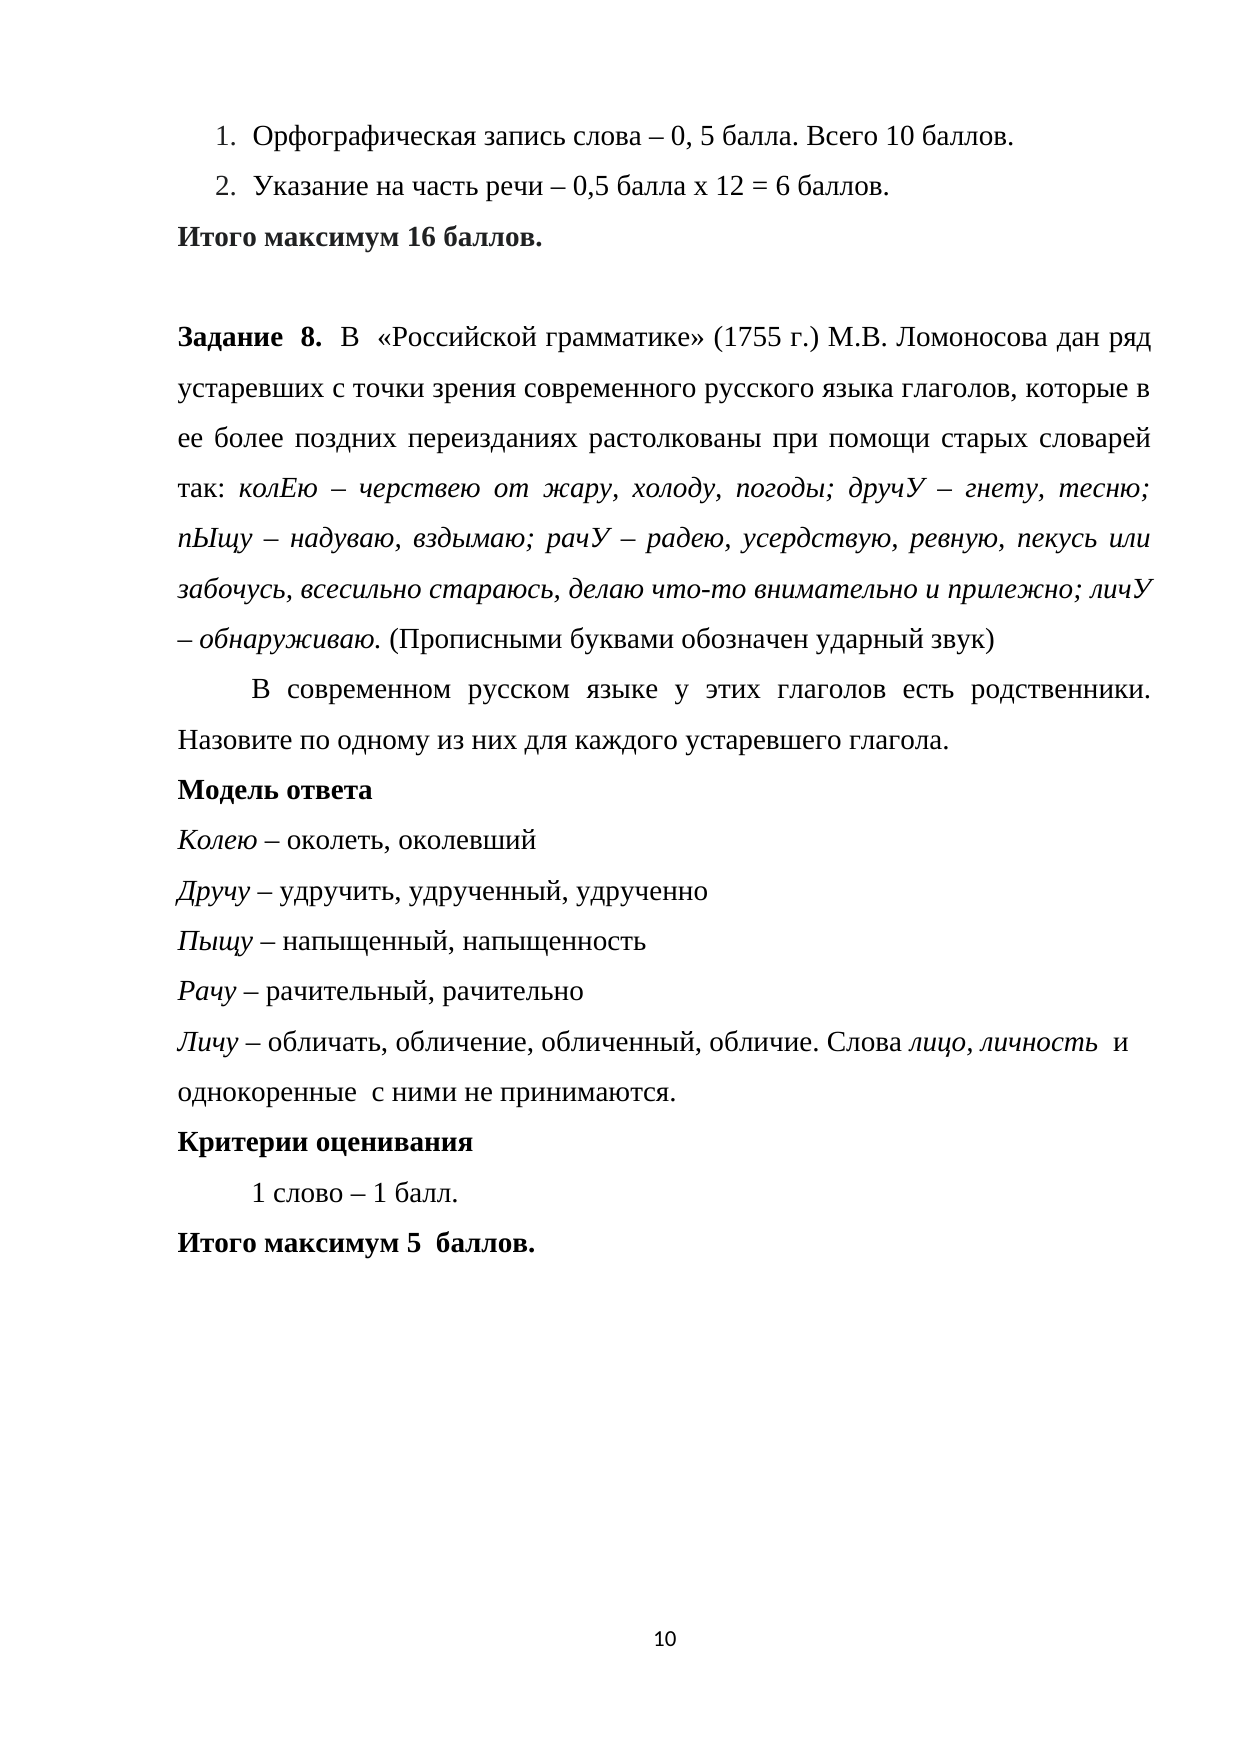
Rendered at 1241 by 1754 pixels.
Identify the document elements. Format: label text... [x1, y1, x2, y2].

text Дручу – удручить, удрученный, удрученно [177, 873, 1152, 906]
text Задание 8. В «Российской грамматике» (1755 г.) М.В. Ломоносова дан ряд устаревших с точки зрения современного русского языка глаголов, которые в ее более поздних переизданиях растолкованы при помощи старых словарей так: колЕю – черствею от жару, холоду, погоды; дручУ – гнету, тесню; пЫщу – надуваю, вздымаю; рачУ – радею, усердствую, ревную, пекусь или забочусь, всесильно стараюсь, делаю что-то внимательно и прилежно; личУ – обнаруживаю. (Прописными буквами обозначен ударный звук) [177, 319, 1152, 655]
text Колею – околеть, околевший [177, 822, 1152, 856]
text Итого максимум 16 баллов. [177, 219, 1152, 252]
list Орфографическая запись слова – 0, 5 балла. Всего 10 баллов. [215, 118, 1152, 152]
text Итого максимум 5 баллов. [177, 1225, 1152, 1258]
list Указание на часть речи – 0,5 балла х 12 = 6 баллов. [215, 168, 1152, 202]
text Рачу – рачительный, рачительно [177, 973, 1152, 1007]
text Критерии оценивания [177, 1124, 1152, 1158]
text Пыщу – напыщенный, напыщенность [177, 923, 1152, 957]
text В современном русском языке у этих глаголов есть родственники. Назовите по одному из них для каждого устаревшего глагола. [177, 672, 1152, 755]
text 1 слово – 1 балл. [177, 1175, 1152, 1208]
text Модель ответа [177, 772, 1152, 806]
text Личу – обличать, обличение, обличенный, обличие. Слова лицо, личность и однокоренные с ними не принимаются. [177, 1024, 1152, 1108]
